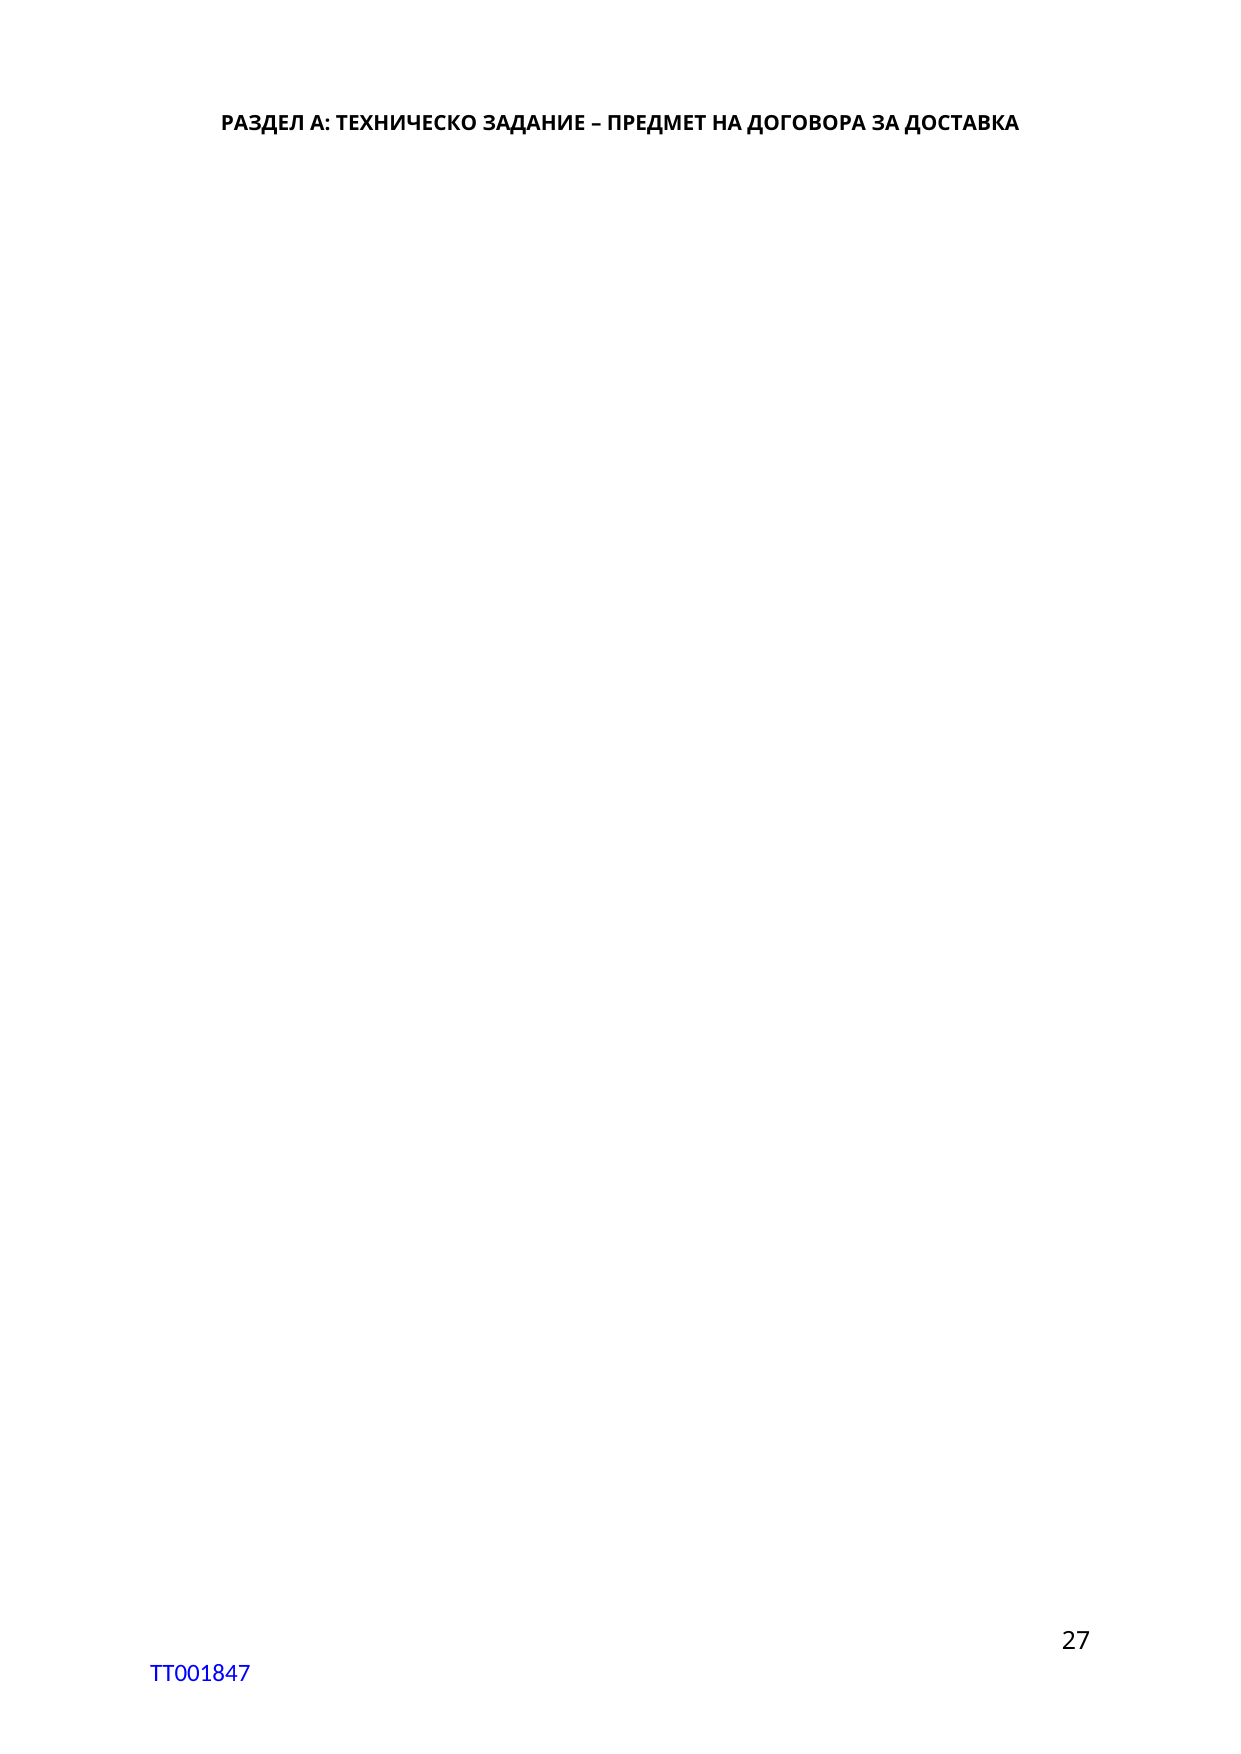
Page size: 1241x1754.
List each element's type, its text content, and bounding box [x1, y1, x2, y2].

text РАЗДЕЛ А: ТЕХНИЧЕСКО ЗАДАНИЕ – ПРЕДМЕТ НА ДОГОВОРА ЗА ДОСТАВКА [150, 108, 1090, 136]
